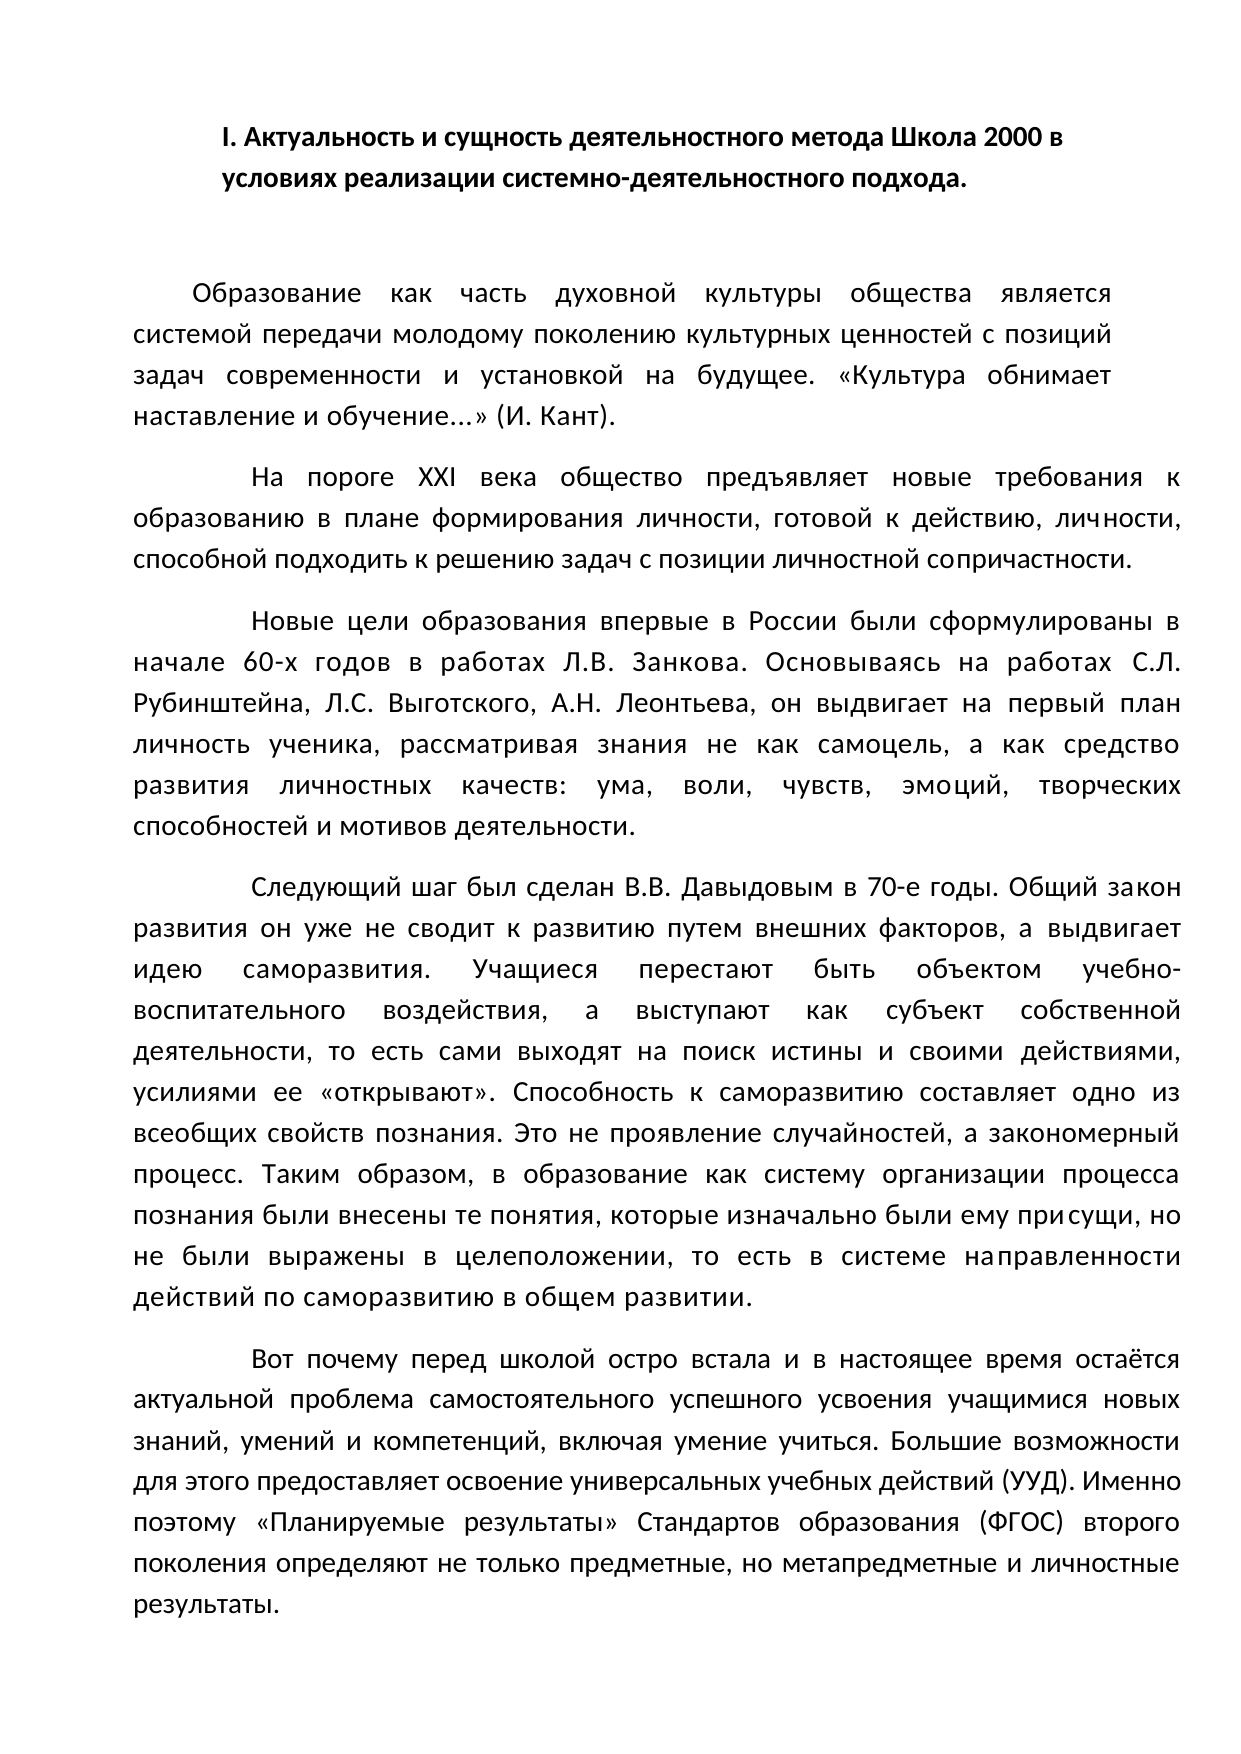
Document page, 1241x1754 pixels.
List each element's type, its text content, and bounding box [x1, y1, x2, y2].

text Образование как часть духовной культуры общества является системой передачи молодому поколению культурных ценностей с позиций задач современности и установкой на будущее. «Культура обнимает наставление и обучение...» (И. Кант). [133, 274, 1113, 432]
text I. Актуальность и сущность деятельностного метода Школа 2000 в условиях реализации системно-деятельностного подхода. [222, 118, 1181, 195]
text Вот почему перед школой остро встала и в настоящее время остаётся актуальной проблема самостоятельного успешного усвоения учащимися новых знаний, умений и компетенций, включая умение учиться. Большие возможности для этого предоставляет освоение универсальных учебных действий (УУД). Именно поэтому «Планируемые результаты» Стандартов образования (ФГОС) второго поколения определяют не только предметные, но метапредметные и личностные результаты. [133, 1340, 1181, 1621]
text На пороге XXI века общество предъявляет новые требования к образованию в плане формирования личности, готовой к действию, личности, способной подходить к решению задач с позиции личностной сопричастности. [133, 458, 1181, 576]
text Следующий шаг был сделан В.В. Давыдовым в 70-е годы. Общий закон развития он уже не сводит к развитию путем внешних факторов, а выдвигает идею саморазвития. Учащиеся перестают быть объектом учебно-воспитательного воздействия, а выступают как субъект собственной деятельности, то есть сами выходят на поиск истины и своими действиями, усилиями ее «открывают». Способность к саморазвитию составляет одно из всеобщих свойств познания. Это не проявление случайностей, а закономерный процесс. Таким образом, в образование как систему организации процесса познания были внесены те понятия, которые изначально были ему присущи, но не были выражены в целеположении, то есть в системе направленности действий по саморазвитию в общем развитии. [133, 868, 1181, 1313]
text Новые цели образования впервые в России были сформулированы в начале 60-х годов в работах Л.В. Занкова. Основываясь на работах С.Л. Рубинштейна, Л.С. Выготского, А.Н. Леонтьева, он выдвигает на первый план личность ученика, рассматривая знания не как самоцель, а как средство развития личностных качеств: ума, воли, чувств, эмоций, творческих способностей и мотивов деятельности. [133, 602, 1181, 842]
